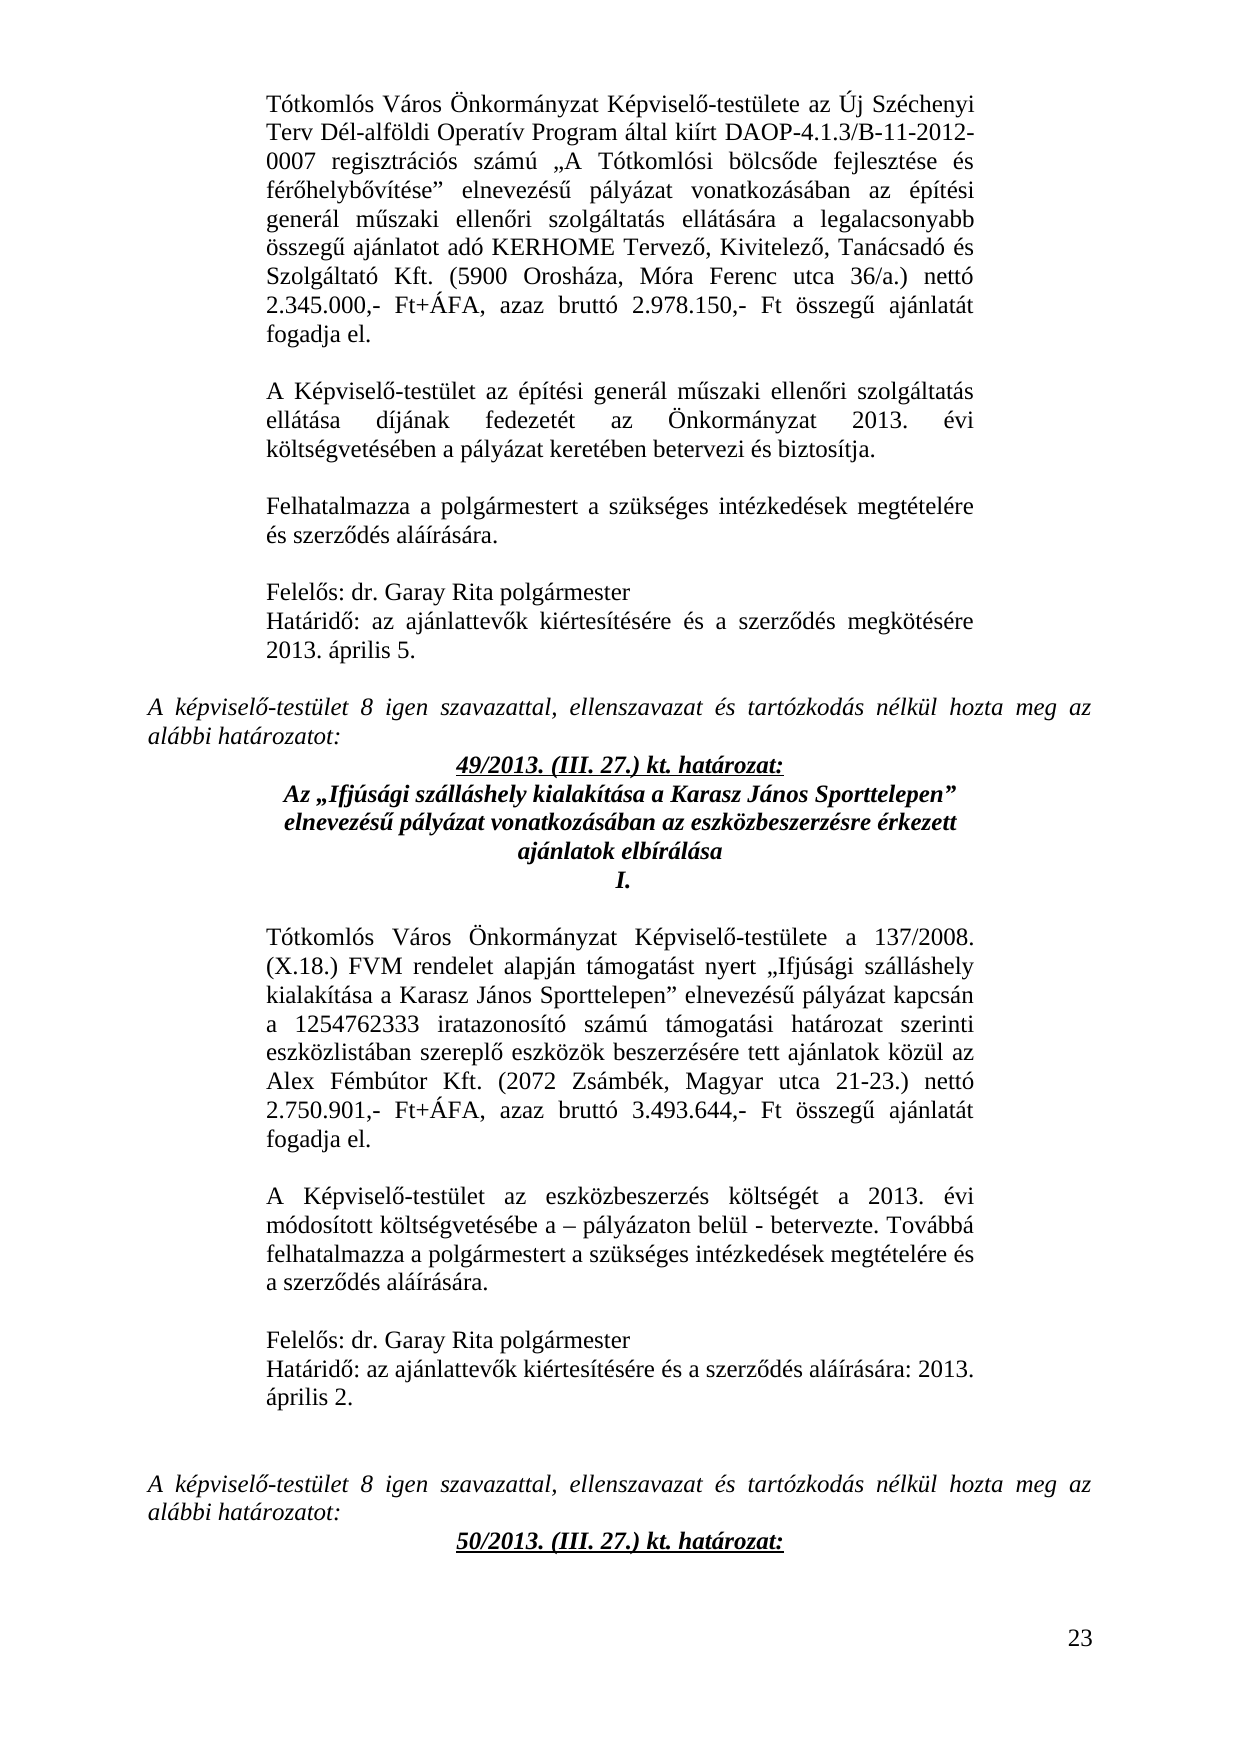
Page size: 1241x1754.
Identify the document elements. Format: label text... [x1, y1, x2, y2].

text 50/2013. (III. 27.) kt. határozat: [148, 1526, 1093, 1555]
list I. [236, 865, 1004, 894]
text Felelős: dr. Garay Rita polgármester [266, 577, 974, 606]
text Felelős: dr. Garay Rita polgármester [266, 1325, 974, 1354]
text 49/2013. (III. 27.) kt. határozat: [148, 750, 1093, 779]
text A képviselő-testület 8 igen szavazattal, ellenszavazat és tartózkodás nélkül hozta meg az alábbi határozatot: [148, 692, 1093, 750]
list Az „Ifjúsági szálláshely kialakítása a Karasz János Sporttelepen” elnevezésű pályázat vonatkozásában az eszközbeszerzésre érkezett ajánlatok elbírálása [236, 779, 1004, 865]
text Tótkomlós Város Önkormányzat Képviselő-testülete a 137/2008. (X.18.) FVM rendelet alapján támogatást nyert „Ifjúsági szálláshely kialakítása a Karasz János Sporttelepen” elnevezésű pályázat kapcsán a 1254762333 iratazonosító számú támogatási határozat szerinti eszközlistában szereplő eszközök beszerzésére tett ajánlatok közül az Alex Fémbútor Kft. (2072 Zsámbék, Magyar utca 21-23.) nettó 2.750.901,- Ft+ÁFA, azaz bruttó 3.493.644,- Ft összegű ajánlatát fogadja el. [266, 922, 974, 1152]
text Határidő: az ajánlattevők kiértesítésére és a szerződés aláírására: 2013. április 2. [266, 1354, 974, 1411]
text Tótkomlós Város Önkormányzat Képviselő-testülete az Új Széchenyi Terv Dél-alföldi Operatív Program által kiírt DAOP-4.1.3/B-11-2012-0007 regisztrációs számú „A Tótkomlósi bölcsőde fejlesztése és férőhelybővítése” elnevezésű pályázat vonatkozásában az építési generál műszaki ellenőri szolgáltatás ellátására a legalacsonyabb összegű ajánlatot adó KERHOME Tervező, Kivitelező, Tanácsadó és Szolgáltató Kft. (5900 Orosháza, Móra Ferenc utca 36/a.) nettó 2.345.000,- Ft+ÁFA, azaz bruttó 2.978.150,- Ft összegű ajánlatát fogadja el. [266, 89, 974, 347]
text A Képviselő-testület az építési generál műszaki ellenőri szolgáltatás ellátása díjának fedezetét az Önkormányzat 2013. évi költségvetésében a pályázat keretében betervezi és biztosítja. [266, 376, 974, 462]
text A képviselő-testület 8 igen szavazattal, ellenszavazat és tartózkodás nélkül hozta meg az alábbi határozatot: [148, 1469, 1093, 1526]
text Határidő: az ajánlattevők kiértesítésére és a szerződés megkötésére 2013. április 5. [266, 606, 974, 664]
text A Képviselő-testület az eszközbeszerzés költségét a 2013. évi módosított költségvetésébe a – pályázaton belül - betervezte. Továbbá felhatalmazza a polgármestert a szükséges intézkedések megtételére és a szerződés aláírására. [266, 1181, 974, 1296]
text Felhatalmazza a polgármestert a szükséges intézkedések megtételére és szerződés aláírására. [266, 491, 974, 549]
